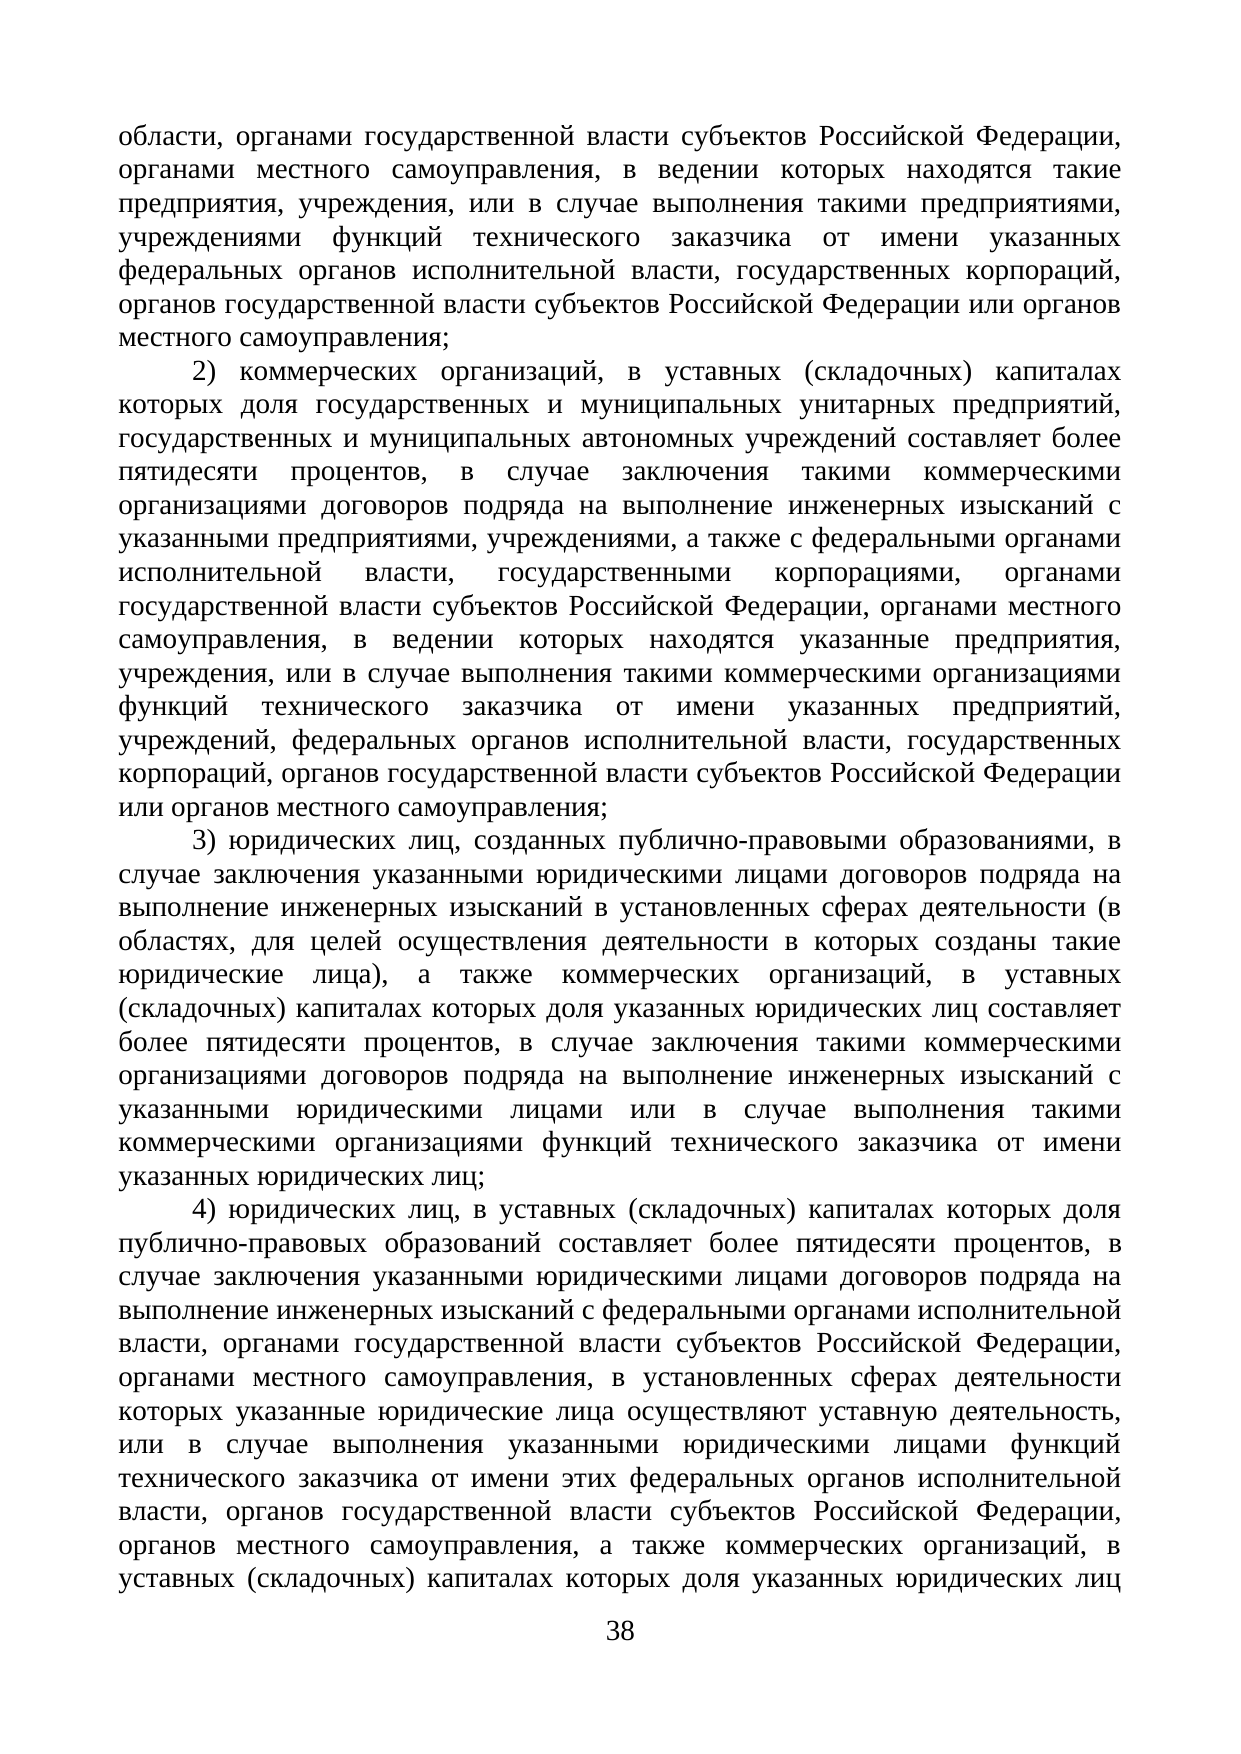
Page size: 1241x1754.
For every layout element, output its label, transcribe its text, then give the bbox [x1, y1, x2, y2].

text 2) коммерческих организаций, в уставных (складочных) капиталах которых доля государственных и муниципальных унитарных предприятий, государственных и муниципальных автономных учреждений составляет более пятидесяти процентов, в случае заключения такими коммерческими организациями договоров подряда на выполнение инженерных изысканий с указанными предприятиями, учреждениями, а также с федеральными органами исполнительной власти, государственными корпорациями, органами государственной власти субъектов Российской Федерации, органами местного самоуправления, в ведении которых находятся указанные предприятия, учреждения, или в случае выполнения такими коммерческими организациями функций технического заказчика от имени указанных предприятий, учреждений, федеральных органов исполнительной власти, государственных корпораций, органов государственной власти субъектов Российской Федерации или органов местного самоуправления; [118, 353, 1122, 822]
text 3) юридических лиц, созданных публично-правовыми образованиями, в случае заключения указанными юридическими лицами договоров подряда на выполнение инженерных изысканий в установленных сферах деятельности (в областях, для целей осуществления деятельности в которых созданы такие юридические лица), а также коммерческих организаций, в уставных (складочных) капиталах которых доля указанных юридических лиц составляет более пятидесяти процентов, в случае заключения такими коммерческими организациями договоров подряда на выполнение инженерных изысканий с указанными юридическими лицами или в случае выполнения такими коммерческими организациями функций технического заказчика от имени указанных юридических лиц; [118, 822, 1122, 1191]
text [118, 1191, 1122, 1594]
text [118, 118, 1122, 353]
